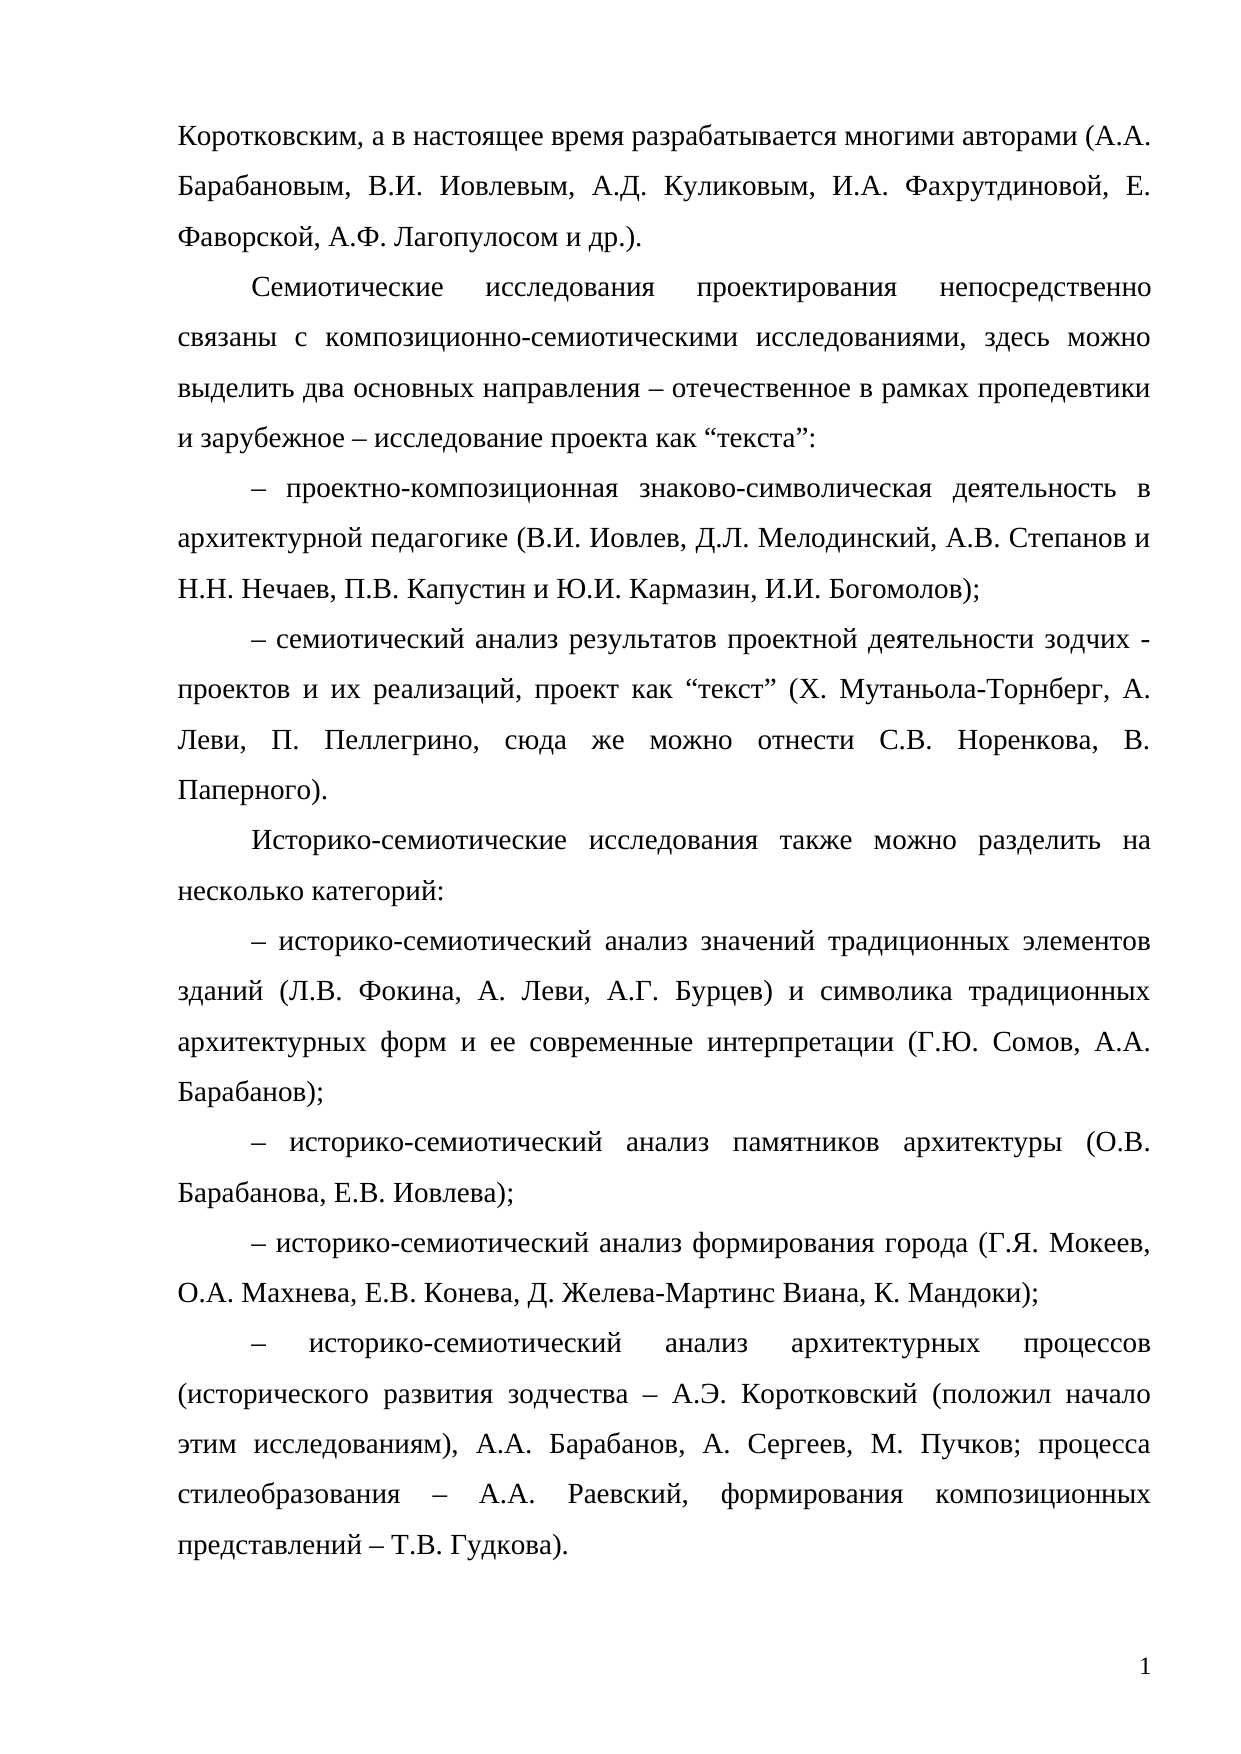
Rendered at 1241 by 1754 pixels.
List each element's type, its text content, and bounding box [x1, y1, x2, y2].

text Семиотические исследования проектирования непосредственно связаны с композиционно-семиотическими исследованиями, здесь можно выделить два основных направления – отечественное в рамках пропедевтики и зарубежное – исследование проекта как “текста”: [177, 269, 1152, 453]
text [177, 118, 1152, 252]
text – историко-семиотический анализ формирования города (Г.Я. Мокеев, О.А. Махнева, Е.В. Конева, Д. Желева-Мартинс Виана, К. Мандоки); [177, 1225, 1152, 1309]
text – историко-семиотический анализ архитектурных процессов (исторического развития зодчества – А.Э. Коротковский (положил начало этим исследованиям), А.А. Барабанов, А. Сергеев, М. Пучков; процесса стилеобразования – А.А. Раевский, формирования композиционных представлений – Т.В. Гудкова). [177, 1326, 1152, 1560]
text – историко-семиотический анализ памятников архитектуры (О.В. Барабанова, Е.В. Иовлева); [177, 1124, 1152, 1208]
text Историко-семиотические исследования также можно разделить на несколько категорий: [177, 822, 1152, 906]
text – проектно-композиционная знаково-символическая деятельность в архитектурной педагогике (В.И. Иовлев, Д.Л. Мелодинский, А.В. Степанов и Н.Н. Нечаев, П.В. Капустин и Ю.И. Кармазин, И.И. Богомолов); [177, 470, 1152, 604]
text – историко-семиотический анализ значений традиционных элементов зданий (Л.В. Фокина, А. Леви, А.Г. Бурцев) и символика традиционных архитектурных форм и ее современные интерпретации (Г.Ю. Сомов, А.А. Барабанов); [177, 923, 1152, 1108]
text – семиотический анализ результатов проектной деятельности зодчих - проектов и их реализаций, проект как “текст” (Х. Мутаньола-Торнберг, А. Леви, П. Пеллегрино, сюда же можно отнести С.В. Норенкова, В. Паперного). [177, 621, 1152, 806]
